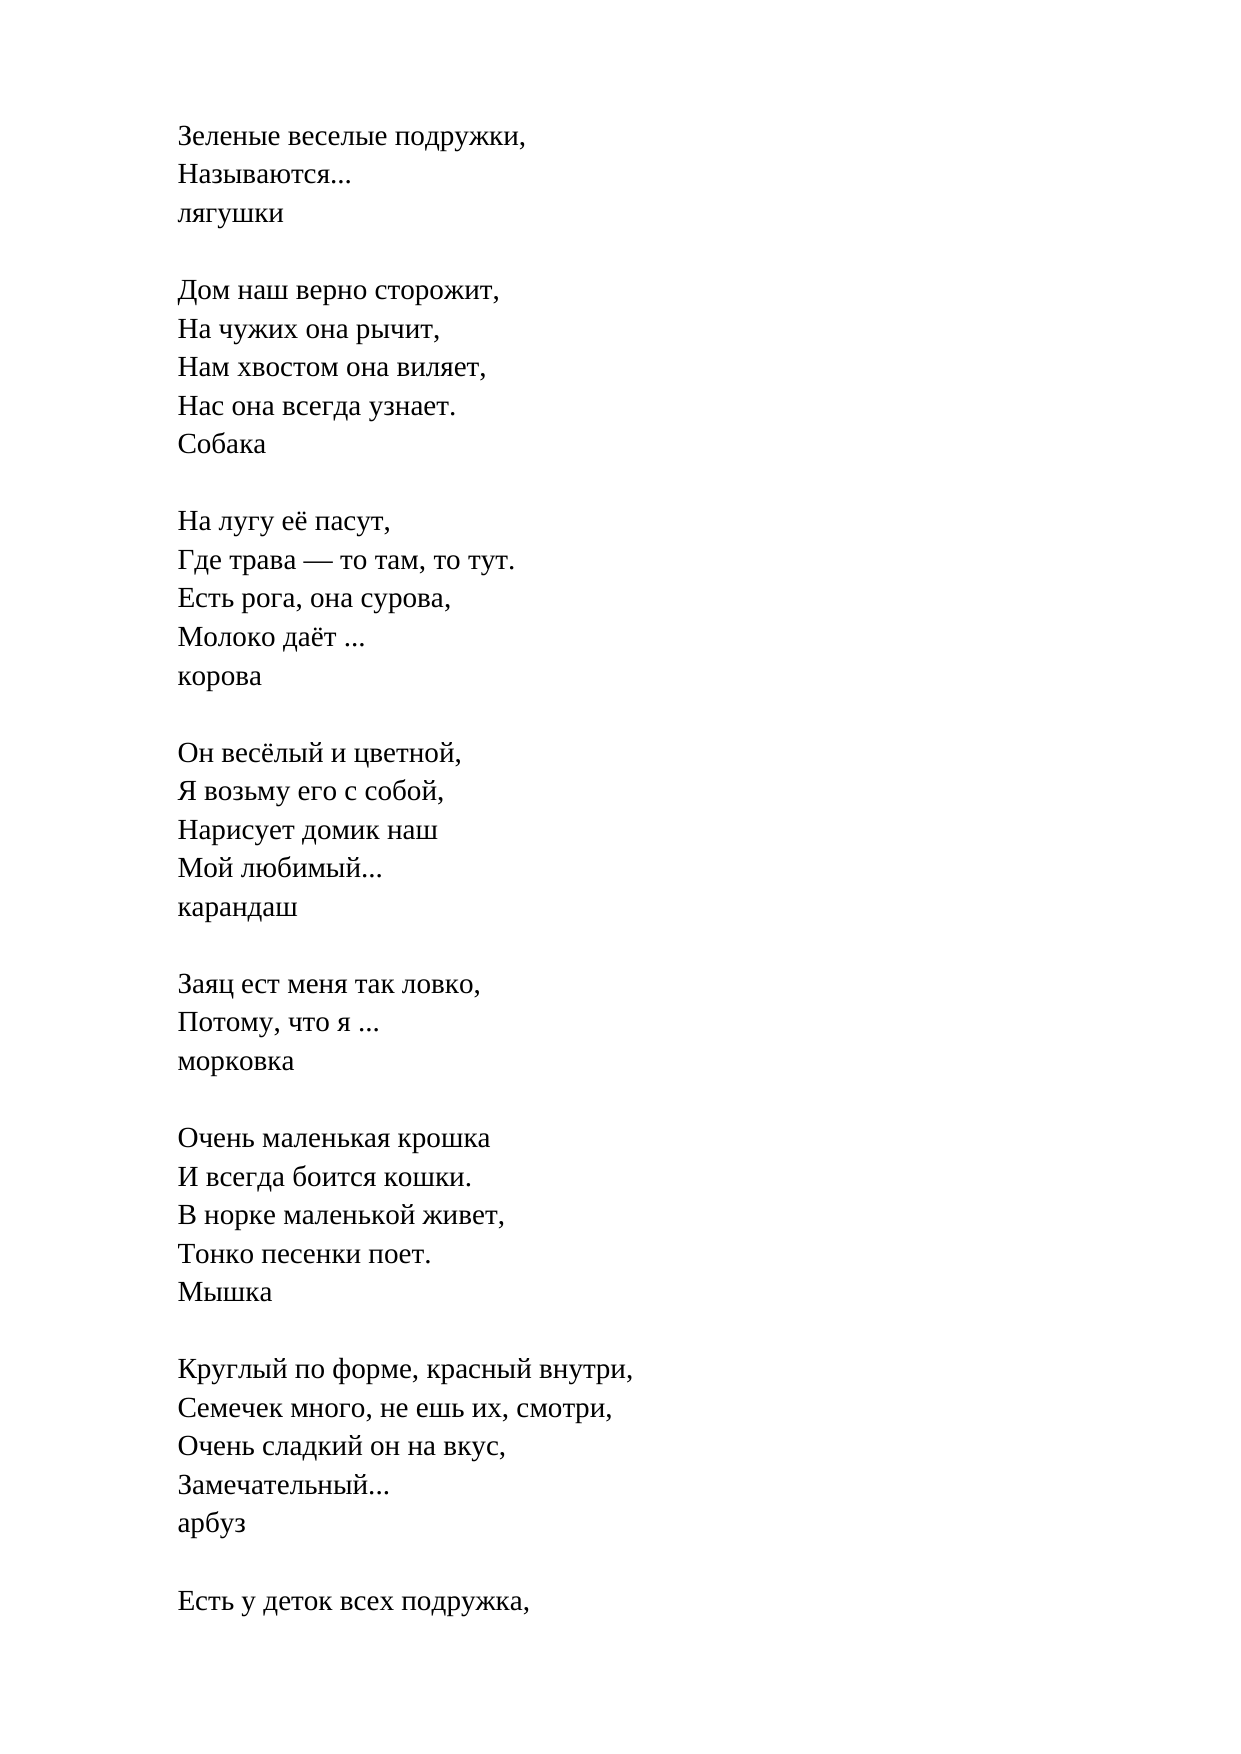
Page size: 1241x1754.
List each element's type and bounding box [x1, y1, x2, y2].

text [177, 118, 1152, 1616]
